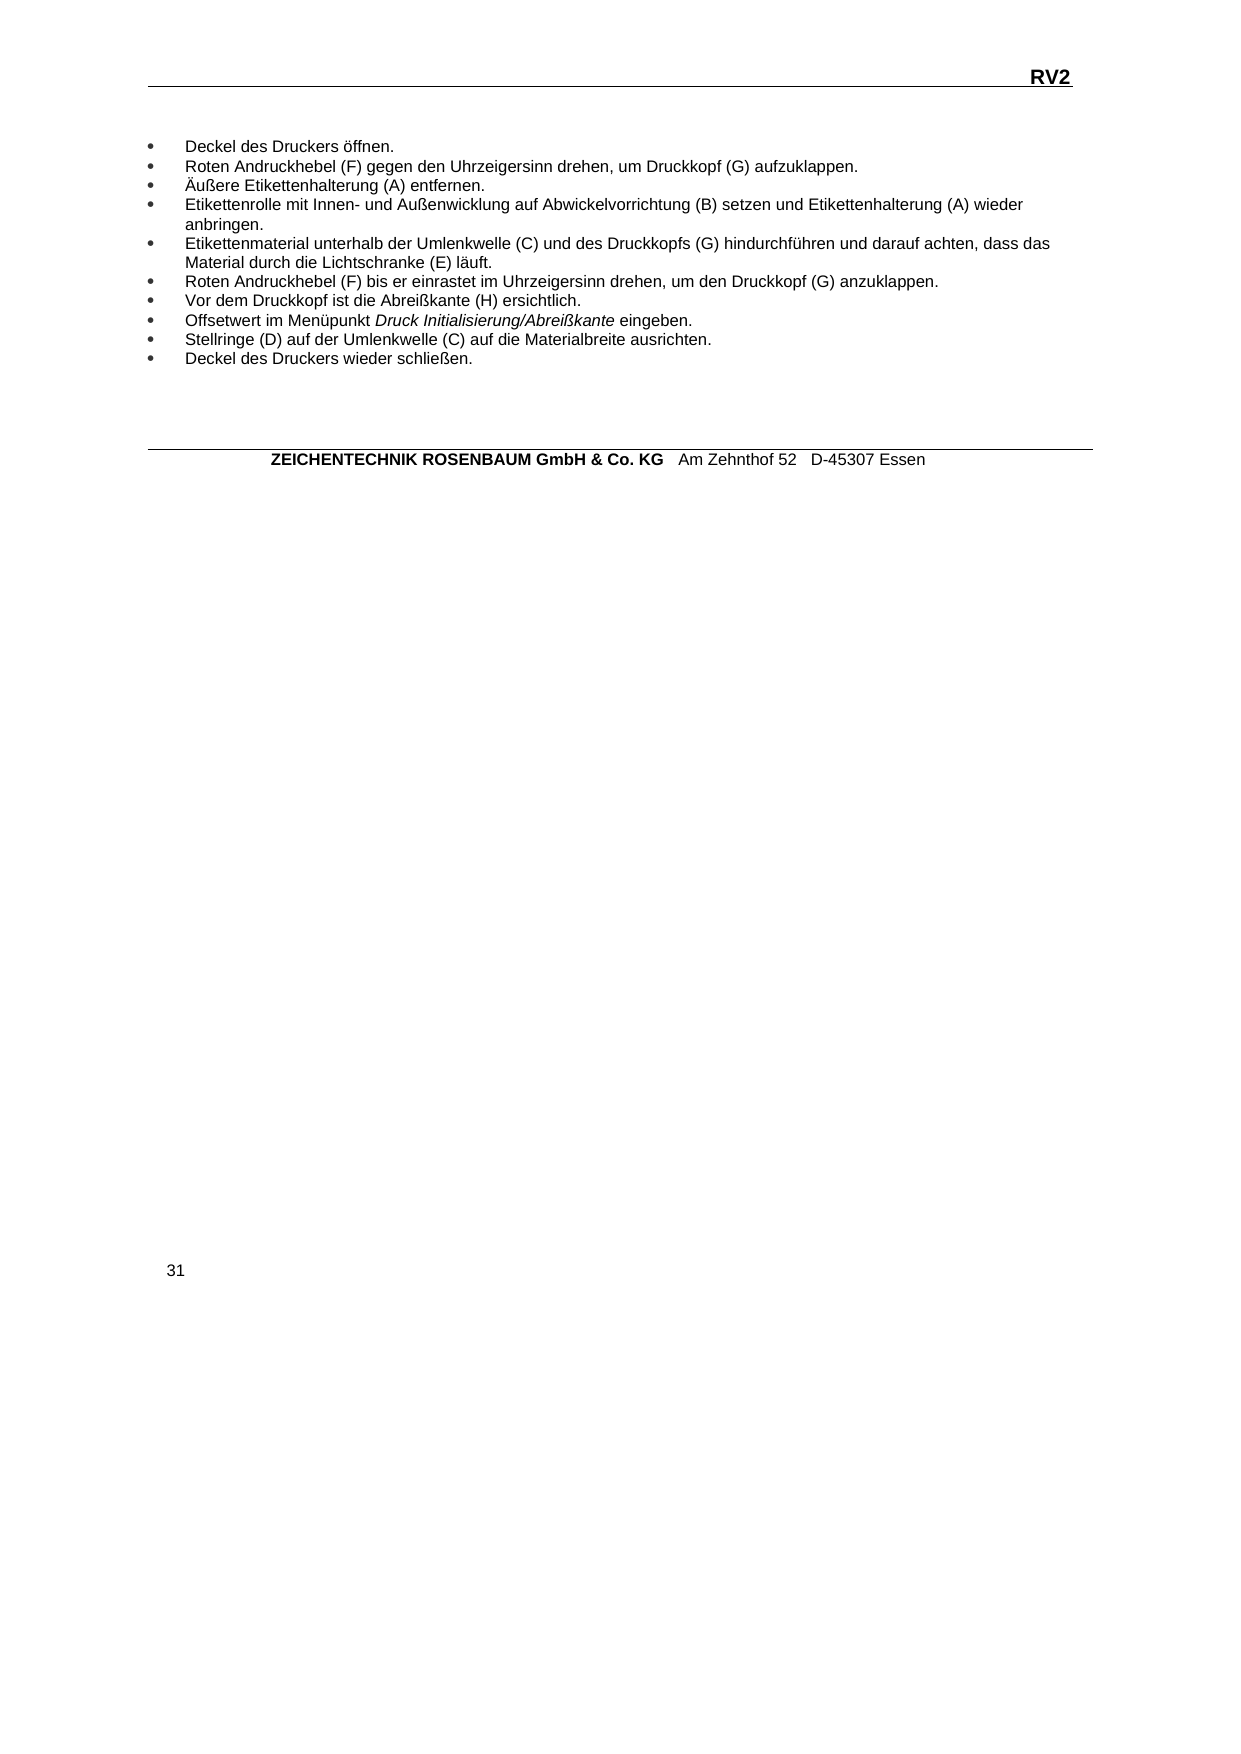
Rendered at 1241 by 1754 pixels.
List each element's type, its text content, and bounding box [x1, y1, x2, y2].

text Stellringe (D) auf der Umlenkwelle (C) auf die Materialbreite ausrichten. [148, 330, 1092, 349]
text Roten Andruckhebel (F) gegen den Uhrzeigersinn drehen, um Druckkopf (G) aufzuklappen. [148, 157, 1092, 176]
text Etikettenrolle mit Innen- und Außenwicklung auf Abwickelvorrichtung (B) setzen und Etikettenhalterung (A) wieder anbringen. [148, 195, 1092, 233]
text Etikettenmaterial unterhalb der Umlenkwelle (C) und des Druckkopfs (G) hindurchführen und darauf achten, dass das Material durch die Lichtschranke (E) läuft. [148, 233, 1092, 272]
text Roten Andruckhebel (F) bis er einrastet im Uhrzeigersinn drehen, um den Druckkopf (G) anzuklappen. [148, 272, 1092, 291]
text Äußere Etikettenhalterung (A) entfernen. [148, 176, 1092, 195]
text Deckel des Druckers öffnen. [148, 137, 1092, 157]
text Deckel des Druckers wieder schließen. [148, 349, 1092, 368]
text Vor dem Druckkopf ist die Abreißkante (H) ersichtlich. [148, 291, 1092, 311]
text Offsetwert im Menüpunkt Druck Initialisierung/Abreißkante eingeben. [148, 311, 1092, 330]
